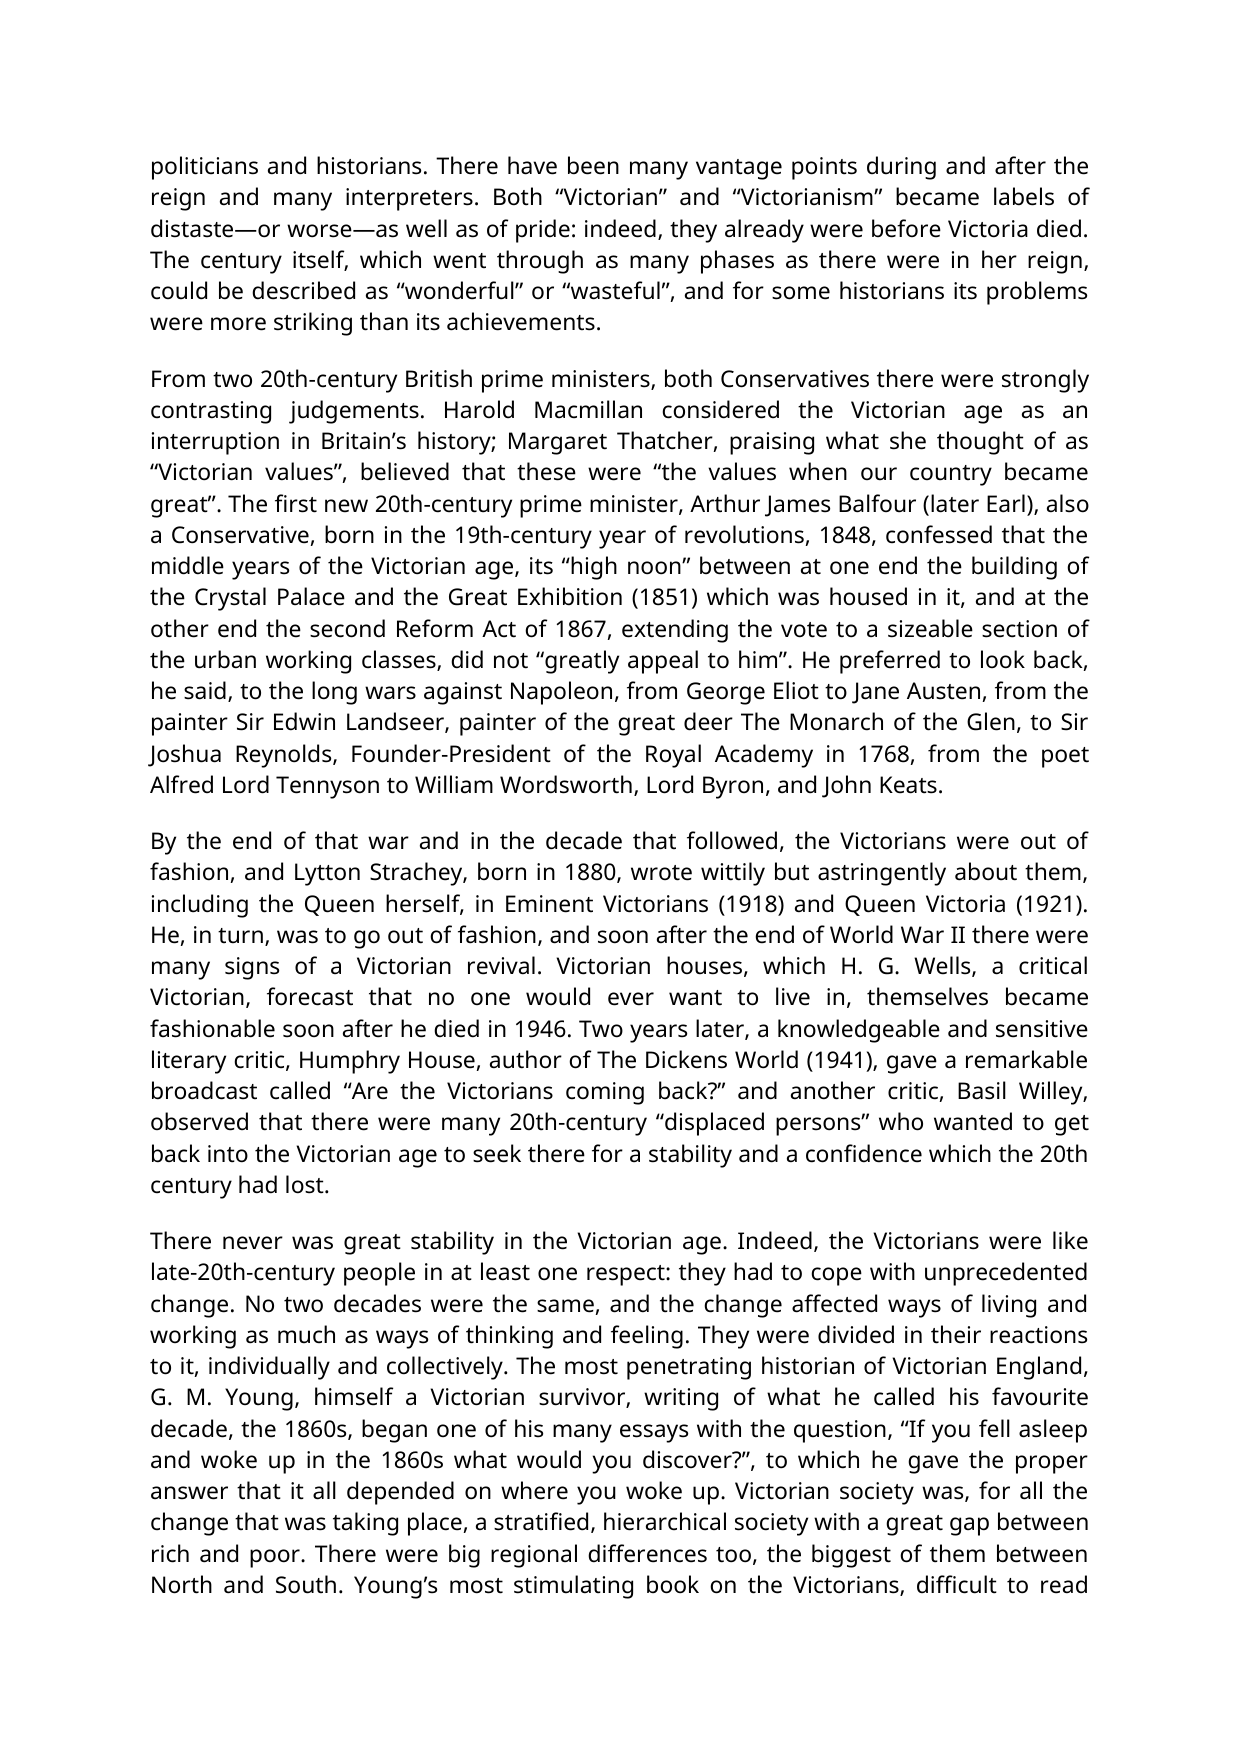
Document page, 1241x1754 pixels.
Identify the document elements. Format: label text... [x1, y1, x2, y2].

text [150, 150, 1090, 337]
text By the end of that war and in the decade that followed, the Victorians were out of fashion, and Lytton Strachey, born in 1880, wrote wittily but astringently about them, including the Queen herself, in Eminent Victorians (1918) and Queen Victoria (1921). He, in turn, was to go out of fashion, and soon after the end of World War II there were many signs of a Victorian revival. Victorian houses, which H. G. Wells, a critical Victorian, forecast that no one would ever want to live in, themselves became fashionable soon after he died in 1946. Two years later, a knowledgeable and sensitive literary critic, Humphry House, author of The Dickens World (1941), gave a remarkable broadcast called “Are the Victorians coming back?” and another critic, Basil Willey, observed that there were many 20th-century “displaced persons” who wanted to get back into the Victorian age to seek there for a stability and a confidence which the 20th century had lost. [150, 825, 1090, 1200]
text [150, 1225, 1090, 1600]
text From two 20th-century British prime ministers, both Conservatives there were strongly contrasting judgements. Harold Macmillan considered the Victorian age as an interruption in Britain’s history; Margaret Thatcher, praising what she thought of as “Victorian values”, believed that these were “the values when our country became great”. The first new 20th-century prime minister, Arthur James Balfour (later Earl), also a Conservative, born in the 19th-century year of revolutions, 1848, confessed that the middle years of the Victorian age, its “high noon” between at one end the building of the Crystal Palace and the Great Exhibition (1851) which was housed in it, and at the other end the second Reform Act of 1867, extending the vote to a sizeable section of the urban working classes, did not “greatly appeal to him”. He preferred to look back, he said, to the long wars against Napoleon, from George Eliot to Jane Austen, from the painter Sir Edwin Landseer, painter of the great deer The Monarch of the Glen, to Sir Joshua Reynolds, Founder-President of the Royal Academy in 1768, from the poet Alfred Lord Tennyson to William Wordsworth, Lord Byron, and John Keats. [150, 362, 1090, 800]
